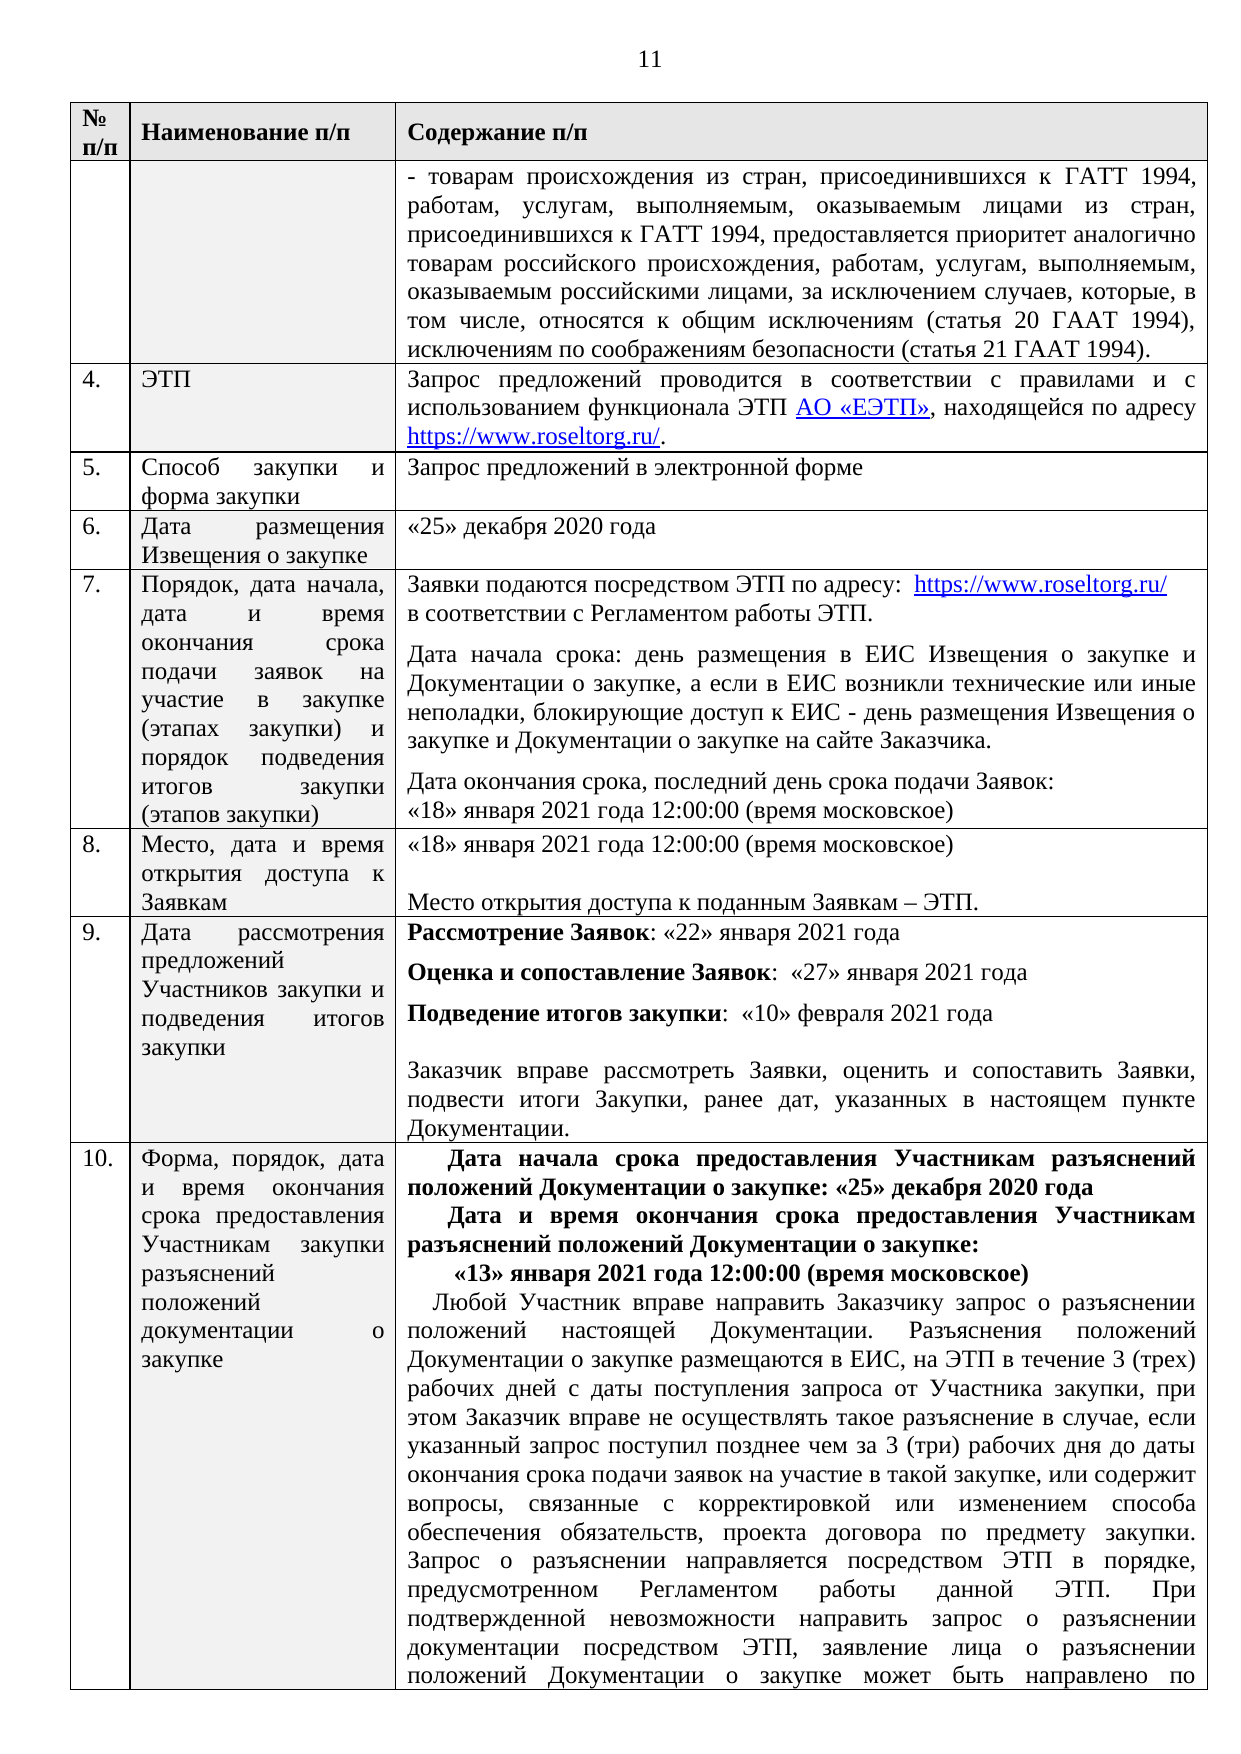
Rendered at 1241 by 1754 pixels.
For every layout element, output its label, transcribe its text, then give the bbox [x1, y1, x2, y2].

table_cell Запрос предложений проводится в соответствии с правилами и с использованием функционала ЭТП АО «ЕЭТП», находящейся по адресу https://www.roseltorg.ru/. [396, 364, 1207, 451]
table_cell [71, 161, 129, 363]
table_cell [71, 453, 129, 510]
table_cell [71, 511, 129, 568]
table_cell Запрос предложений в электронной форме [396, 453, 1207, 510]
table_cell [71, 1143, 129, 1689]
table_header № п/п [71, 103, 129, 160]
table_cell [396, 511, 1207, 568]
table_cell Рассмотрение Заявок: Оценка и сопоставление Заявок: Подведение итогов закупки: Заказчик вправе рассмотреть Заявки, оценить и сопоставить Заявки, подвести итоги Закупки, ранее дат, указанных в настоящем пункте Документации. [396, 917, 1207, 1142]
table_cell [71, 364, 129, 451]
table_cell Дата рассмотрения предложений Участников закупки и подведения итогов закупки [131, 917, 395, 1142]
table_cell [396, 161, 1207, 363]
table_cell Способ закупки и форма закупки [131, 453, 395, 510]
table_cell [71, 570, 129, 828]
table_cell Заявки подаются посредством ЭТП по адресу: https://www.roseltorg.ru/ в соответствии с Регламентом работы ЭТП. Дата начала срока: день размещения в ЕИС Извещения о закупке и Документации о закупке, а если в ЕИС возникли технические или иные неполадки, блокирующие доступ к ЕИС - день размещения Извещения о закупке и Документации о закупке на сайте Заказчика. Дата окончания срока, последний день срока подачи Заявок: 12:00:00 (время московское) [396, 570, 1207, 828]
table_cell Место, дата и время открытия доступа к Заявкам [131, 829, 395, 916]
table_cell [71, 829, 129, 916]
table_header Содержание п/п [396, 103, 1207, 160]
table_cell 12:00:00 (время московское) Место открытия доступа к поданным Заявкам – ЭТП. [396, 829, 1207, 916]
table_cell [396, 1143, 1207, 1689]
table_cell ЭТП [131, 364, 395, 451]
table_cell Порядок, дата начала, дата и время окончания срока подачи заявок на участие в закупке (этапах закупки) и порядок подведения итогов закупки (этапов закупки) [131, 570, 395, 828]
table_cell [131, 1143, 395, 1689]
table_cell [131, 161, 395, 363]
table_cell [71, 917, 129, 1142]
table_header Наименование п/п [131, 103, 395, 160]
table_cell Дата размещения Извещения о закупке [131, 511, 395, 568]
